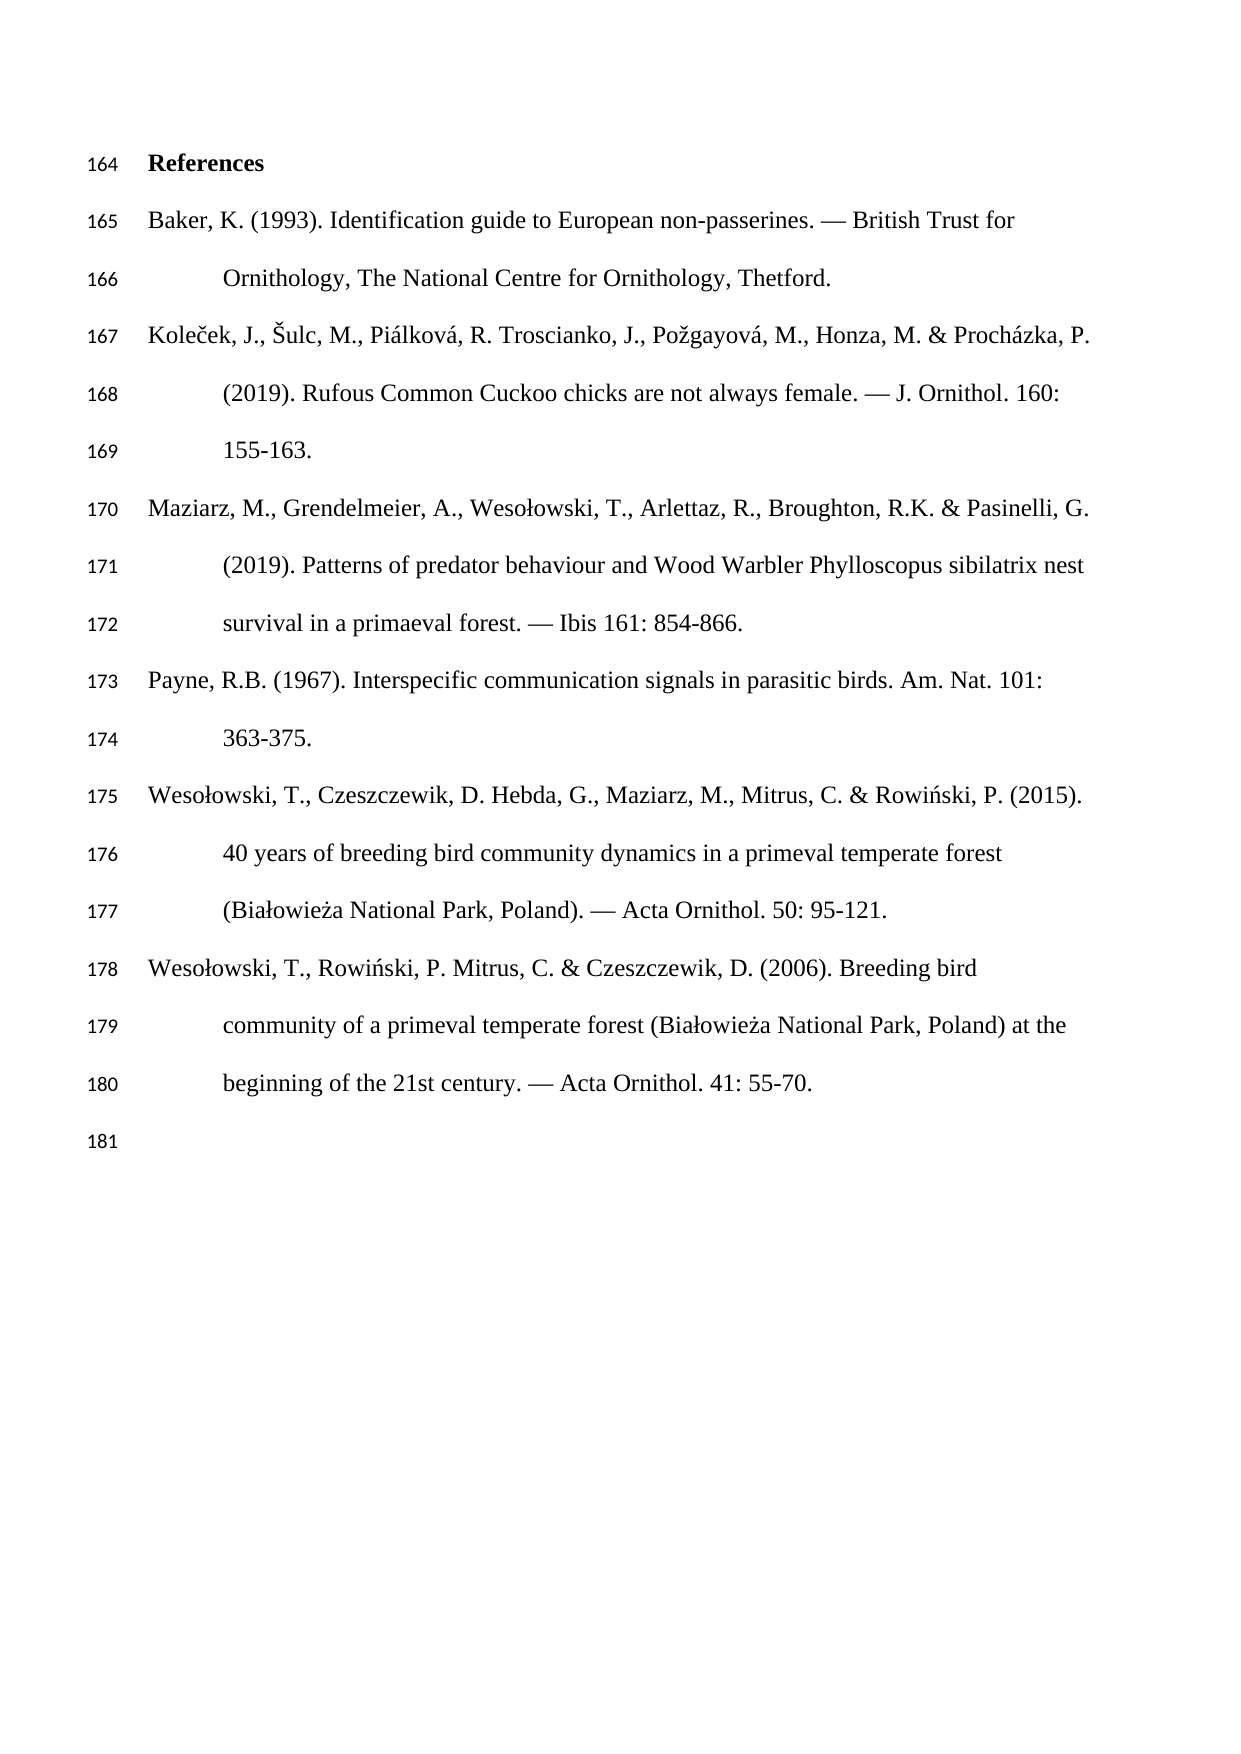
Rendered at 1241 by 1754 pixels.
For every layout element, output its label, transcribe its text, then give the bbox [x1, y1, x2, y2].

text References [148, 148, 1093, 176]
text Wesołowski, T., Rowiński, P. Mitrus, C. & Czeszczewik, D. (2006). Breeding bird community of a primeval temperate forest (Białowieża National Park, Poland) at the beginning of the 21st century. — Acta Ornithol. 41: 55-70. [148, 953, 1093, 1096]
text Payne, R.B. (1967). Interspecific communication signals in parasitic birds. Am. Nat. 101: 363-375. [148, 665, 1093, 751]
text Wesołowski, T., Czeszczewik, D. Hebda, G., Maziarz, M., Mitrus, C. & Rowiński, P. (2015). 40 years of breeding bird community dynamics in a primeval temperate forest (Białowieża National Park, Poland). — Acta Ornithol. 50: 95-121. [148, 780, 1093, 924]
text Koleček, J., Šulc, M., Piálková, R. Troscianko, J., Požgayová, M., Honza, M. & Procházka, P. (2019). Rufous Common Cuckoo chicks are not always female. — J. Ornithol. 160: 155-163. [148, 320, 1093, 464]
text Maziarz, M., Grendelmeier, A., Wesołowski, T., Arlettaz, R., Broughton, R.K. & Pasinelli, G. (2019). Patterns of predator behaviour and Wood Warbler Phylloscopus sibilatrix nest survival in a primaeval forest. — Ibis 161: 854-866. [148, 493, 1093, 636]
text Baker, K. (1993). Identification guide to European non-passerines. — British Trust for Ornithology, The National Centre for Ornithology, Thetford. [148, 205, 1093, 291]
